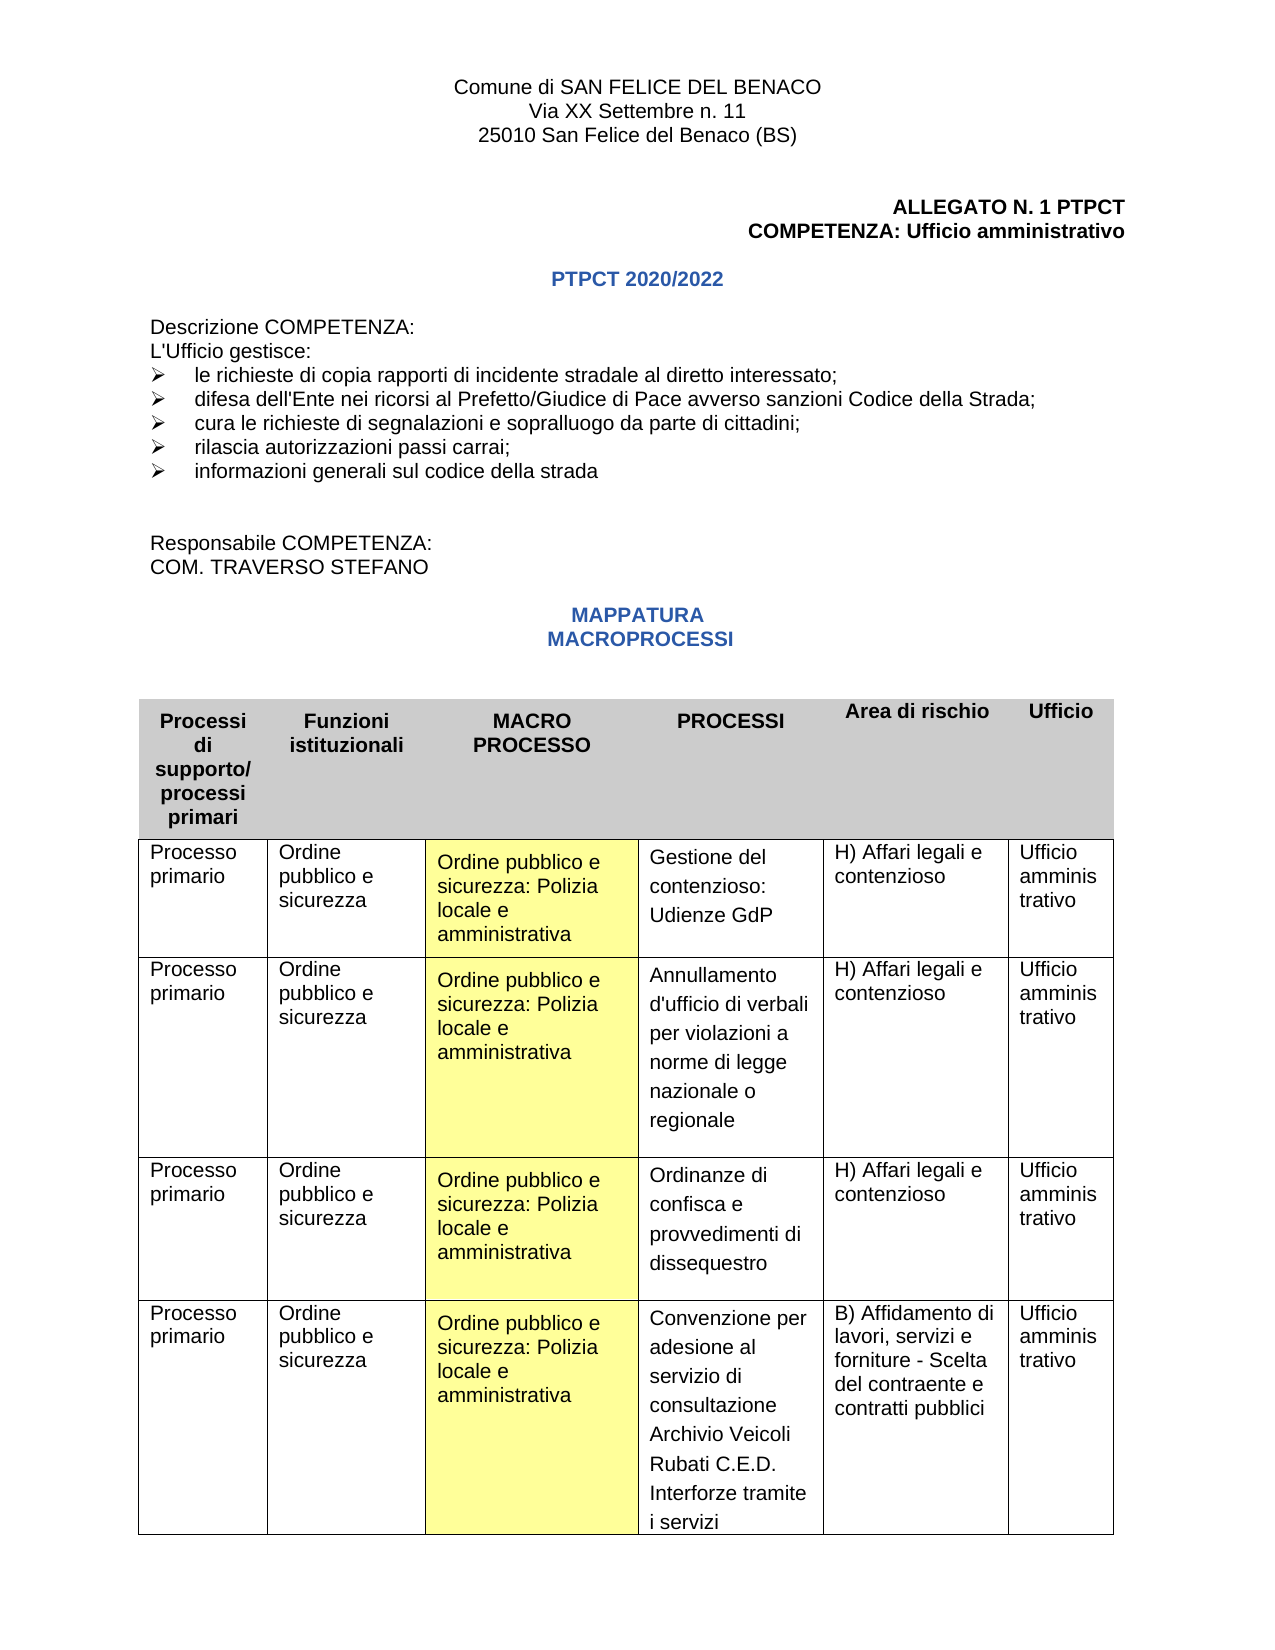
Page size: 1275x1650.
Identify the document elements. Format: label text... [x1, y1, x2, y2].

table_cell Ufficio amministrativo [1009, 958, 1113, 1157]
list informazioni generali sul codice della strada [150, 459, 1125, 483]
text PTPCT 2020/2022 [150, 267, 1125, 291]
text Descrizione COMPETENZA: [150, 314, 1125, 338]
table_cell Ufficio amministrativo [1009, 1158, 1113, 1299]
table_cell Processo primario [139, 1301, 267, 1534]
table_cell Ordine pubblico e sicurezza [268, 840, 425, 956]
list difesa dell'Ente nei ricorsi al Prefetto/Giudice di Pace avverso sanzioni Codice della Strada; [150, 387, 1125, 411]
table_cell Ordinanze di confisca e provvedimenti di dissequestro [639, 1158, 823, 1299]
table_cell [824, 1301, 1008, 1534]
text Comune di SAN FELICE DEL BENACO [150, 75, 1125, 99]
table_header Area di rischio [823, 699, 1008, 839]
table_cell H) Affari legali e contenzioso [824, 958, 1008, 1157]
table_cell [426, 1301, 638, 1534]
list cura le richieste di segnalazioni e sopralluogo da parte di cittadini; [150, 411, 1125, 435]
text 25010 San Felice del Benaco (BS) [150, 123, 1125, 147]
text Via XX Settembre n. 11 [150, 99, 1125, 123]
table_cell H) Affari legali e contenzioso [824, 1158, 1008, 1299]
table_cell Annullamento d'ufficio di verbali per violazioni a norme di legge nazionale o regionale [639, 958, 823, 1157]
table_cell Ordine pubblico e sicurezza [268, 1158, 425, 1299]
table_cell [1009, 1301, 1113, 1534]
text MACROPROCESSI [150, 627, 1125, 651]
table_cell Ufficio amministrativo [1009, 840, 1113, 956]
table_header Ufficio [1008, 699, 1114, 839]
table_header MACRO PROCESSO [426, 699, 638, 839]
text MAPPATURA [150, 603, 1125, 627]
table_cell Ordine pubblico e sicurezza [268, 958, 425, 1157]
table_cell Processo primario [139, 840, 267, 956]
table_cell Processo primario [139, 1158, 267, 1299]
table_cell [268, 1301, 425, 1534]
text L'Ufficio gestisce: [150, 338, 1125, 362]
text ALLEGATO N. 1 PTPCT [150, 195, 1125, 219]
table_header Processi di supporto/processi primari [139, 699, 267, 839]
table_cell Gestione del contenzioso: Udienze GdP [639, 840, 823, 956]
table_header Funzioni istituzionali [267, 699, 426, 839]
text COM. TRAVERSO STEFANO [150, 555, 1125, 579]
table_cell Ordine pubblico e sicurezza: Polizia locale e amministrativa [426, 958, 638, 1157]
list le richieste di copia rapporti di incidente stradale al diretto interessato; [150, 362, 1125, 387]
table_cell Ordine pubblico e sicurezza: Polizia locale e amministrativa [426, 840, 638, 956]
table_cell H) Affari legali e contenzioso [824, 840, 1008, 956]
table_cell Ordine pubblico e sicurezza: Polizia locale e amministrativa [426, 1158, 638, 1299]
text COMPETENZA: Ufficio amministrativo [150, 219, 1125, 243]
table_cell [639, 1301, 823, 1534]
list rilascia autorizzazioni passi carrai; [150, 435, 1125, 459]
table_cell Processo primario [139, 958, 267, 1157]
text Responsabile COMPETENZA: [150, 531, 1125, 555]
table_header PROCESSI [638, 699, 823, 839]
